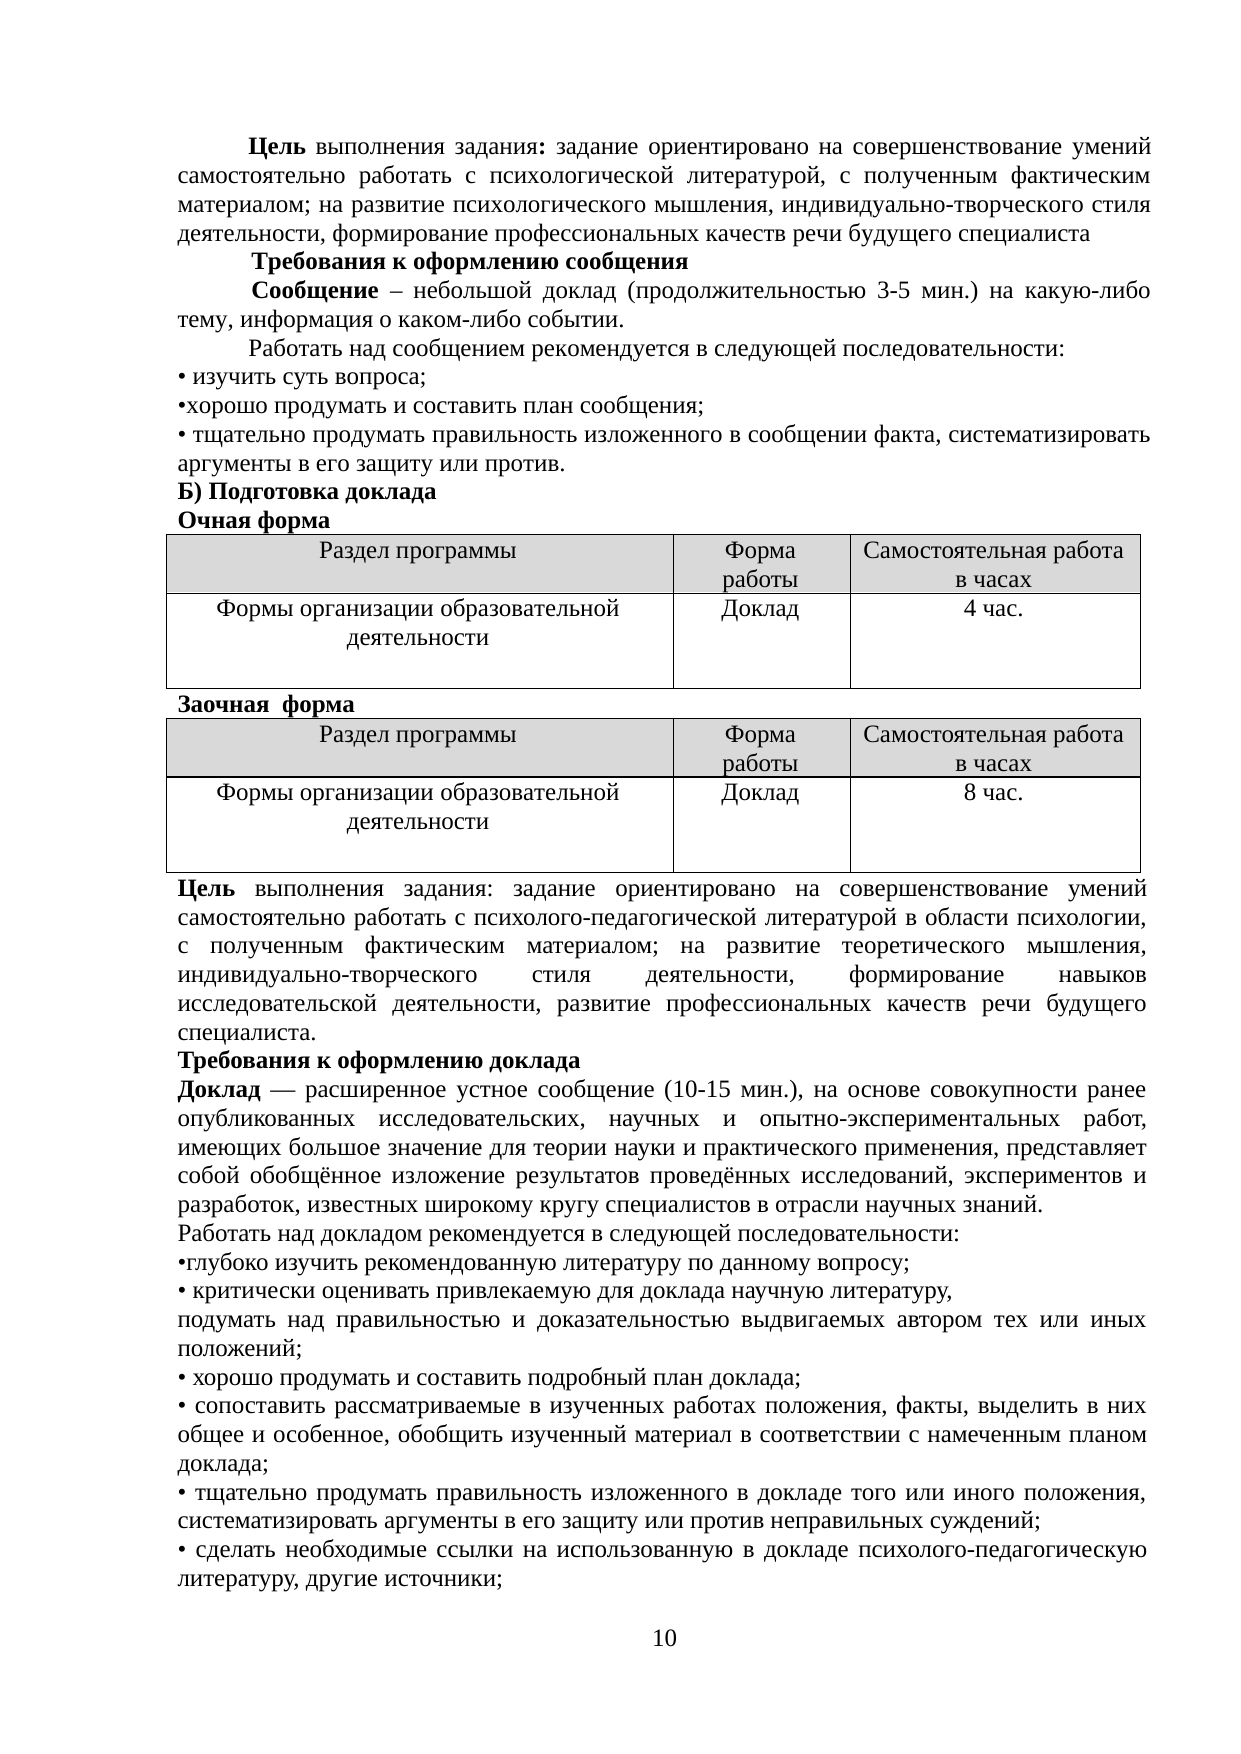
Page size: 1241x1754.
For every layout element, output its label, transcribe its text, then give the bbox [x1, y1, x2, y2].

text Б) Подготовка доклада [177, 476, 1148, 505]
text • тщательно продумать правильность изложенного в докладе того или иного положения, систематизировать аргументы в его защиту или против неправильных суждений; [177, 1477, 1148, 1534]
text Заочная форма [177, 689, 1148, 718]
table_cell Доклад [674, 594, 850, 688]
text Работать над сообщением рекомендуется в следующей последовательности: [177, 333, 1152, 361]
table_cell Доклад [674, 778, 850, 872]
table_header Раздел программы [167, 535, 673, 592]
table_header Самостоятельная работа в часах [851, 719, 1140, 776]
text •хорошо продумать и составить план сообщения; [177, 390, 1152, 419]
table_cell 8 час. [851, 778, 1140, 872]
text • тщательно продумать правильность изложенного в сообщении факта, систематизировать аргументы в его защиту или против. [177, 419, 1152, 476]
text Работать над докладом рекомендуется в следующей последовательности: [177, 1218, 1148, 1247]
table_cell Формы организации образовательной деятельности [167, 594, 673, 688]
text • сделать необходимые ссылки на использованную в докладе психолого-педагогическую литературу, другие источники; [177, 1534, 1148, 1592]
table_header Форма работы [674, 719, 850, 776]
table_cell 4 час. [851, 594, 1140, 688]
text подумать над правильностью и доказательностью выдвигаемых автором тех или иных положений; [177, 1304, 1148, 1362]
text • изучить суть вопроса; [177, 361, 1152, 390]
text Требования к оформлению сообщения [177, 246, 1152, 275]
text Цель выполнения задания: задание ориентировано на совершенствование умений самостоятельно работать с психологической литературой, с полученным фактическим материалом; на развитие психологического мышления, индивидуально-творческого стиля деятельности, формирование профессиональных качеств речи будущего специалиста [177, 131, 1152, 246]
text • сопоставить рассматриваемые в изученных работах положения, факты, выделить в них общее и особенное, обобщить изученный материал в соответствии с намеченным планом доклада; [177, 1391, 1148, 1477]
text Доклад — расширенное устное сообщение (10-15 мин.), на основе совокупности ранее опубликованных исследовательских, научных и опытно-экспериментальных работ, имеющих большое значение для теории науки и практического применения, представляет собой обобщённое изложение результатов проведённых исследований, экспериментов и разработок, известных широкому кругу специалистов в отрасли научных знаний. [177, 1074, 1148, 1218]
text Сообщение – небольшой доклад (продолжительностью 3-5 мин.) на какую-либо тему, информация о каком-либо событии. [177, 275, 1152, 333]
text •глубоко изучить рекомендованную литературу по данному вопросу; [177, 1247, 1148, 1276]
table_header Форма работы [674, 535, 850, 592]
text Очная форма [177, 505, 1148, 534]
text Требования к оформлению доклада [177, 1046, 1148, 1074]
text • критически оценивать привлекаемую для доклада научную литературу, [177, 1276, 1148, 1304]
table_header Самостоятельная работа в часах [851, 535, 1140, 592]
table_cell Формы организации образовательной деятельности [167, 778, 673, 872]
text • хорошо продумать и составить подробный план доклада; [177, 1362, 1148, 1391]
table_header Раздел программы [167, 719, 673, 776]
text Цель выполнения задания: задание ориентировано на совершенствование умений самостоятельно работать с психолого-педагогической литературой в области психологии, с полученным фактическим материалом; на развитие теоретического мышления, индивидуально-творческого стиля деятельности, формирование навыков исследовательской деятельности, развитие профессиональных качеств речи будущего специалиста. [177, 873, 1148, 1046]
